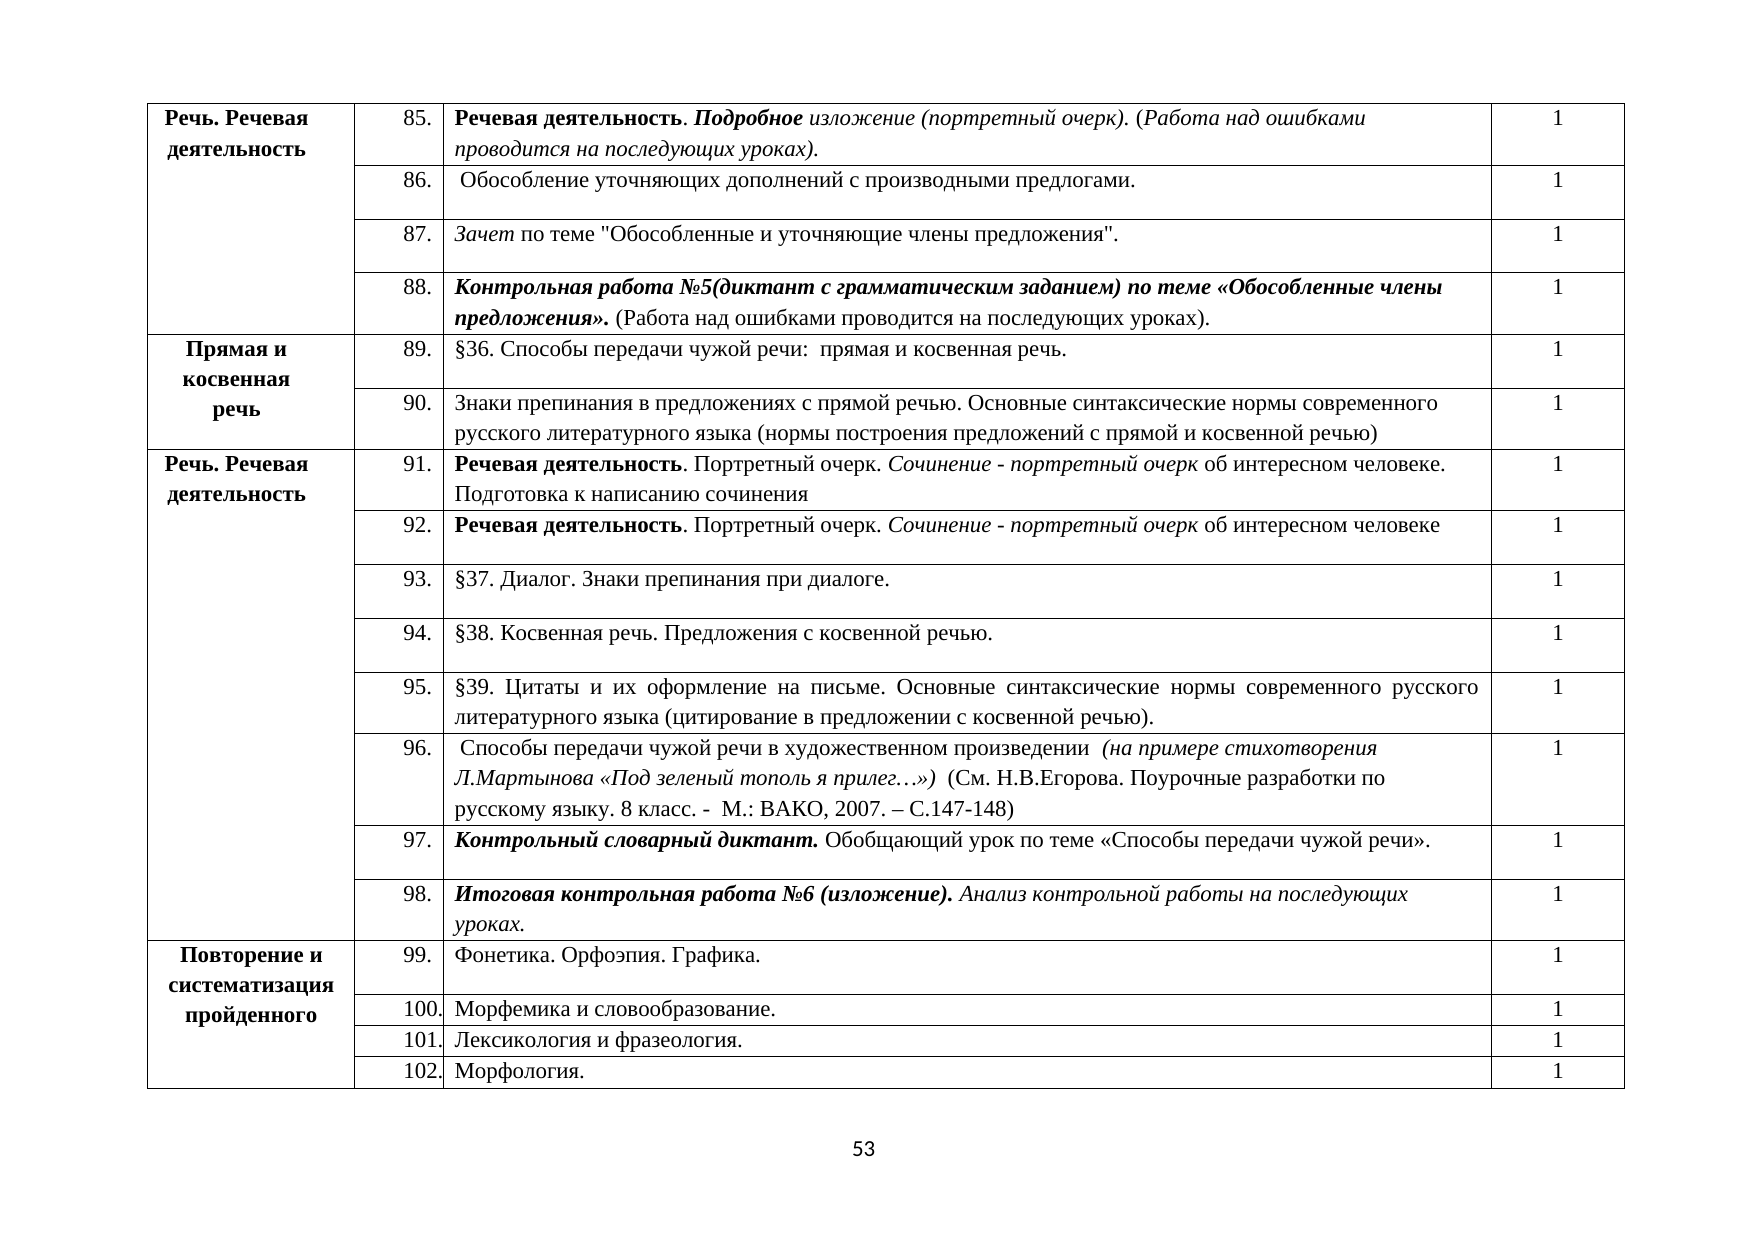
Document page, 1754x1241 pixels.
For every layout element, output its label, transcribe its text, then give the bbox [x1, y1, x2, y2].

table_cell [355, 619, 443, 672]
table_cell §38. Косвенная речь. Предложения с косвенной речью. [444, 619, 1491, 672]
table_cell 1 [1492, 619, 1624, 672]
table_cell [355, 335, 443, 387]
table_cell Фонетика. Орфоэпия. Графика. [444, 941, 1491, 994]
table_cell 1 [1492, 450, 1624, 510]
table_cell 1 [1492, 104, 1624, 165]
table_cell §36. Способы передачи чужой речи: прямая и косвенная речь. [444, 335, 1491, 387]
table_cell Речевая деятельность. Подробное изложение (портретный очерк). (Работа над ошибками проводится на последующих уроках). [444, 104, 1491, 165]
table_cell [355, 565, 443, 618]
table_cell Контрольная работа №5(диктант с грамматическим заданием) по теме «Обособленные члены предложения». (Работа над ошибками проводится на последующих уроках). [444, 273, 1491, 334]
table_cell 1 [1492, 511, 1624, 564]
table_cell Прямая и косвенная речь [148, 335, 354, 449]
table_cell [355, 450, 443, 510]
table_cell Речевая деятельность. Портретный очерк. Сочинение - портретный очерк об интересном человеке [444, 511, 1491, 564]
table_cell [355, 673, 443, 733]
table_cell 1 [1492, 335, 1624, 387]
table_cell Зачет по теме "Обособленные и уточняющие члены предложения". [444, 220, 1491, 272]
table_cell Контрольный словарный диктант. Обобщающий урок по теме «Способы передачи чужой речи». [444, 826, 1491, 878]
table_cell 1 [1492, 565, 1624, 618]
table_cell 1 [1492, 220, 1624, 272]
table_cell Лексикология и фразеология. [444, 1026, 1491, 1056]
table_cell [355, 220, 443, 272]
table_cell §39. Цитаты и их оформление на письме. Основные синтаксические нормы современного русского литературного языка (цитирование в предложении с косвенной речью). [444, 673, 1491, 733]
table_cell Способы передачи чужой речи в художественном произведении (на примере стихотворения Л.Мартынова «Под зеленый тополь я прилег…») (См. Н.В.Егорова. Поурочные разработки по русскому языку. 8 класс. - М.: ВАКО, 2007. – С.147-148) [444, 734, 1491, 825]
table_cell [355, 166, 443, 218]
table_cell [355, 995, 443, 1025]
table_cell 1 [1492, 826, 1624, 878]
table_cell [355, 1026, 443, 1056]
table_cell Речевая деятельность. Портретный очерк. Сочинение - портретный очерк об интересном человеке. Подготовка к написанию сочинения [444, 450, 1491, 510]
table_cell [355, 389, 443, 449]
table_cell [355, 104, 443, 165]
table_cell Итоговая контрольная работа №6 (изложение). Анализ контрольной работы на последующих уроках. [444, 880, 1491, 940]
table_cell 1 [1492, 941, 1624, 994]
table_cell 1 [1492, 880, 1624, 940]
table_cell §37. Диалог. Знаки препинания при диалоге. [444, 565, 1491, 618]
table_cell 1 [1492, 389, 1624, 449]
table_cell 1 [1492, 673, 1624, 733]
table_cell [355, 511, 443, 564]
table_cell [355, 1057, 443, 1087]
table_cell Речь. Речевая деятельность [148, 450, 354, 940]
table_cell 1 [1492, 1026, 1624, 1056]
table_cell 1 [1492, 995, 1624, 1025]
table_cell [355, 734, 443, 825]
table_cell Повторение и систематизация пройденного [148, 941, 354, 1087]
table_cell Знаки препинания в предложениях с прямой речью. Основные синтаксические нормы современного русского литературного языка (нормы построения предложений с прямой и косвенной речью) [444, 389, 1491, 449]
table_cell 1 [1492, 166, 1624, 218]
table_cell Речь. Речевая деятельность [148, 104, 354, 334]
table_cell [355, 826, 443, 878]
table_cell Морфология. [444, 1057, 1491, 1087]
table_cell Обособление уточняющих дополнений с производными предлогами. [444, 166, 1491, 218]
table_cell Морфемика и словообразование. [444, 995, 1491, 1025]
table_cell [355, 941, 443, 994]
table_cell [355, 273, 443, 334]
table_cell 1 [1492, 273, 1624, 334]
table_cell 1 [1492, 734, 1624, 825]
table_cell 1 [1492, 1057, 1624, 1087]
table_cell [355, 880, 443, 940]
